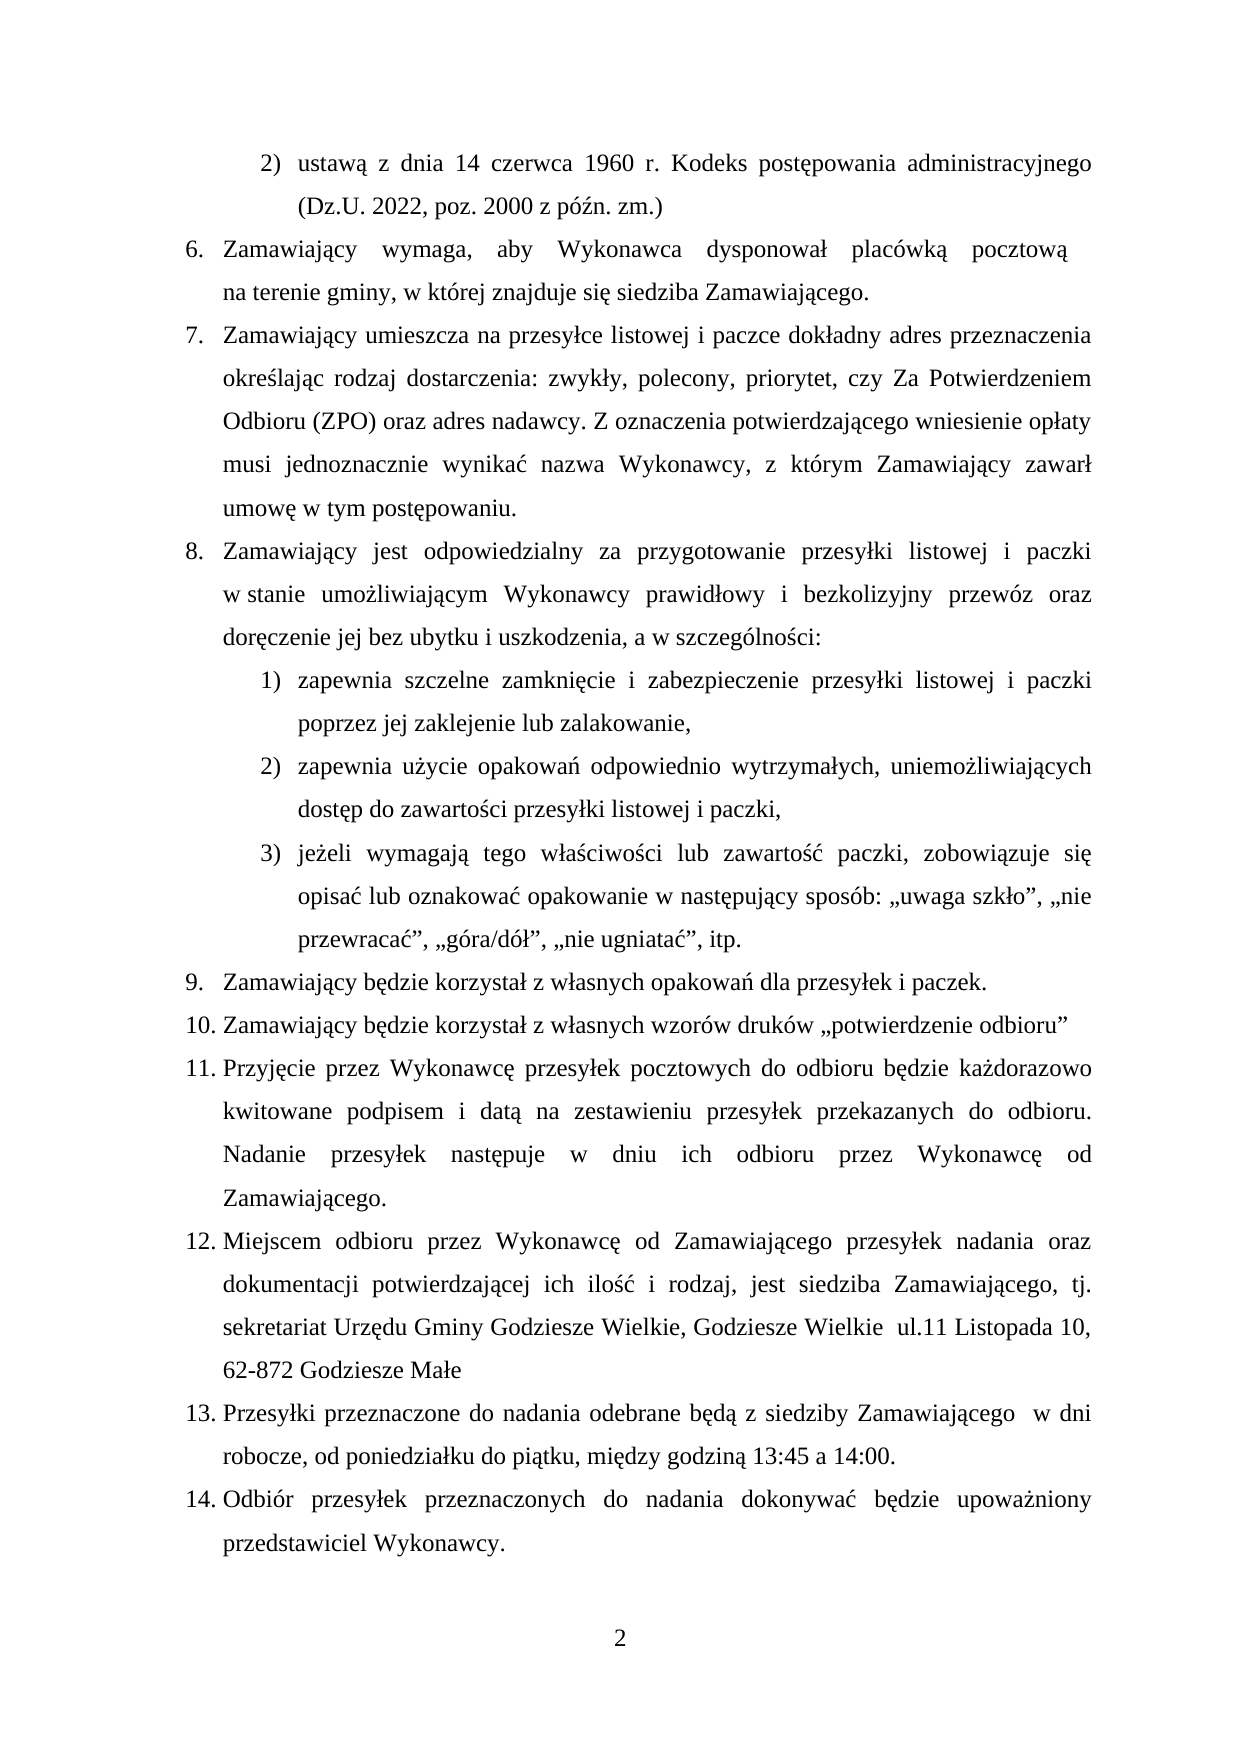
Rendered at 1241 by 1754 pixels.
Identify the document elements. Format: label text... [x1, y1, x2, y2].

list zapewnia użycie opakowań odpowiednio wytrzymałych, uniemożliwiających dostęp do zawartości przesyłki listowej i paczki, [260, 751, 1092, 823]
list Miejscem odbioru przez Wykonawcę od Zamawiającego przesyłek nadania oraz dokumentacji potwierdzającej ich ilość i rodzaj, jest siedziba Zamawiającego, tj. sekretariat Urzędu Gminy Godziesze Wielkie, Godziesze Wielkie ul.11 Listopada 10, 62-872 Godziesze Małe [185, 1226, 1092, 1384]
list jeżeli wymagają tego właściwości lub zawartość paczki, zobowiązuje się opisać lub oznakować opakowanie w następujący sposób: „uwaga szkło”, „nie przewracać”, „góra/dół”, „nie ugniatać”, itp. [260, 838, 1092, 953]
list Przyjęcie przez Wykonawcę przesyłek pocztowych do odbioru będzie każdorazowo kwitowane podpisem i datą na zestawieniu przesyłek przekazanych do odbioru. Nadanie przesyłek następuje w dniu ich odbioru przez Wykonawcę od Zamawiającego. [185, 1053, 1092, 1211]
list Odbiór przesyłek przeznaczonych do nadania dokonywać będzie upoważniony przedstawiciel Wykonawcy. [185, 1484, 1092, 1556]
list Przesyłki przeznaczone do nadania odebrane będą z siedziby Zamawiającego w dni robocze, od poniedziałku do piątku, między godziną 13:45 a 14:00. [185, 1398, 1092, 1470]
list ustawą z dnia 14 czerwca 1960 r. Kodeks postępowania administracyjnego (Dz.U. 2022, poz. 2000 z późn. zm.) [260, 148, 1092, 219]
list Zamawiający wymaga, aby Wykonawca dysponował placówką pocztową na terenie gminy, w której znajduje się siedziba Zamawiającego. [185, 234, 1092, 306]
list Zamawiający umieszcza na przesyłce listowej i paczce dokładny adres przeznaczenia określając rodzaj dostarczenia: zwykły, polecony, priorytet, czy Za Potwierdzeniem Odbioru (ZPO) oraz adres nadawcy. Z oznaczenia potwierdzającego wniesienie opłaty musi jednoznacznie wynikać nazwa Wykonawcy, z którym Zamawiający zawarł umowę w tym postępowaniu. [185, 320, 1092, 521]
list Zamawiający jest odpowiedzialny za przygotowanie przesyłki listowej i paczki w stanie umożliwiającym Wykonawcy prawidłowy i bezkolizyjny przewóz oraz doręczenie jej bez ubytku i uszkodzenia, a w szczególności: [185, 536, 1092, 651]
list zapewnia szczelne zamknięcie i zabezpieczenie przesyłki listowej i paczki poprzez jej zaklejenie lub zalakowanie, [260, 665, 1092, 737]
list Zamawiający będzie korzystał z własnych opakowań dla przesyłek i paczek. [185, 967, 1092, 996]
list Zamawiający będzie korzystał z własnych wzorów druków „potwierdzenie odbioru” [185, 1010, 1092, 1039]
